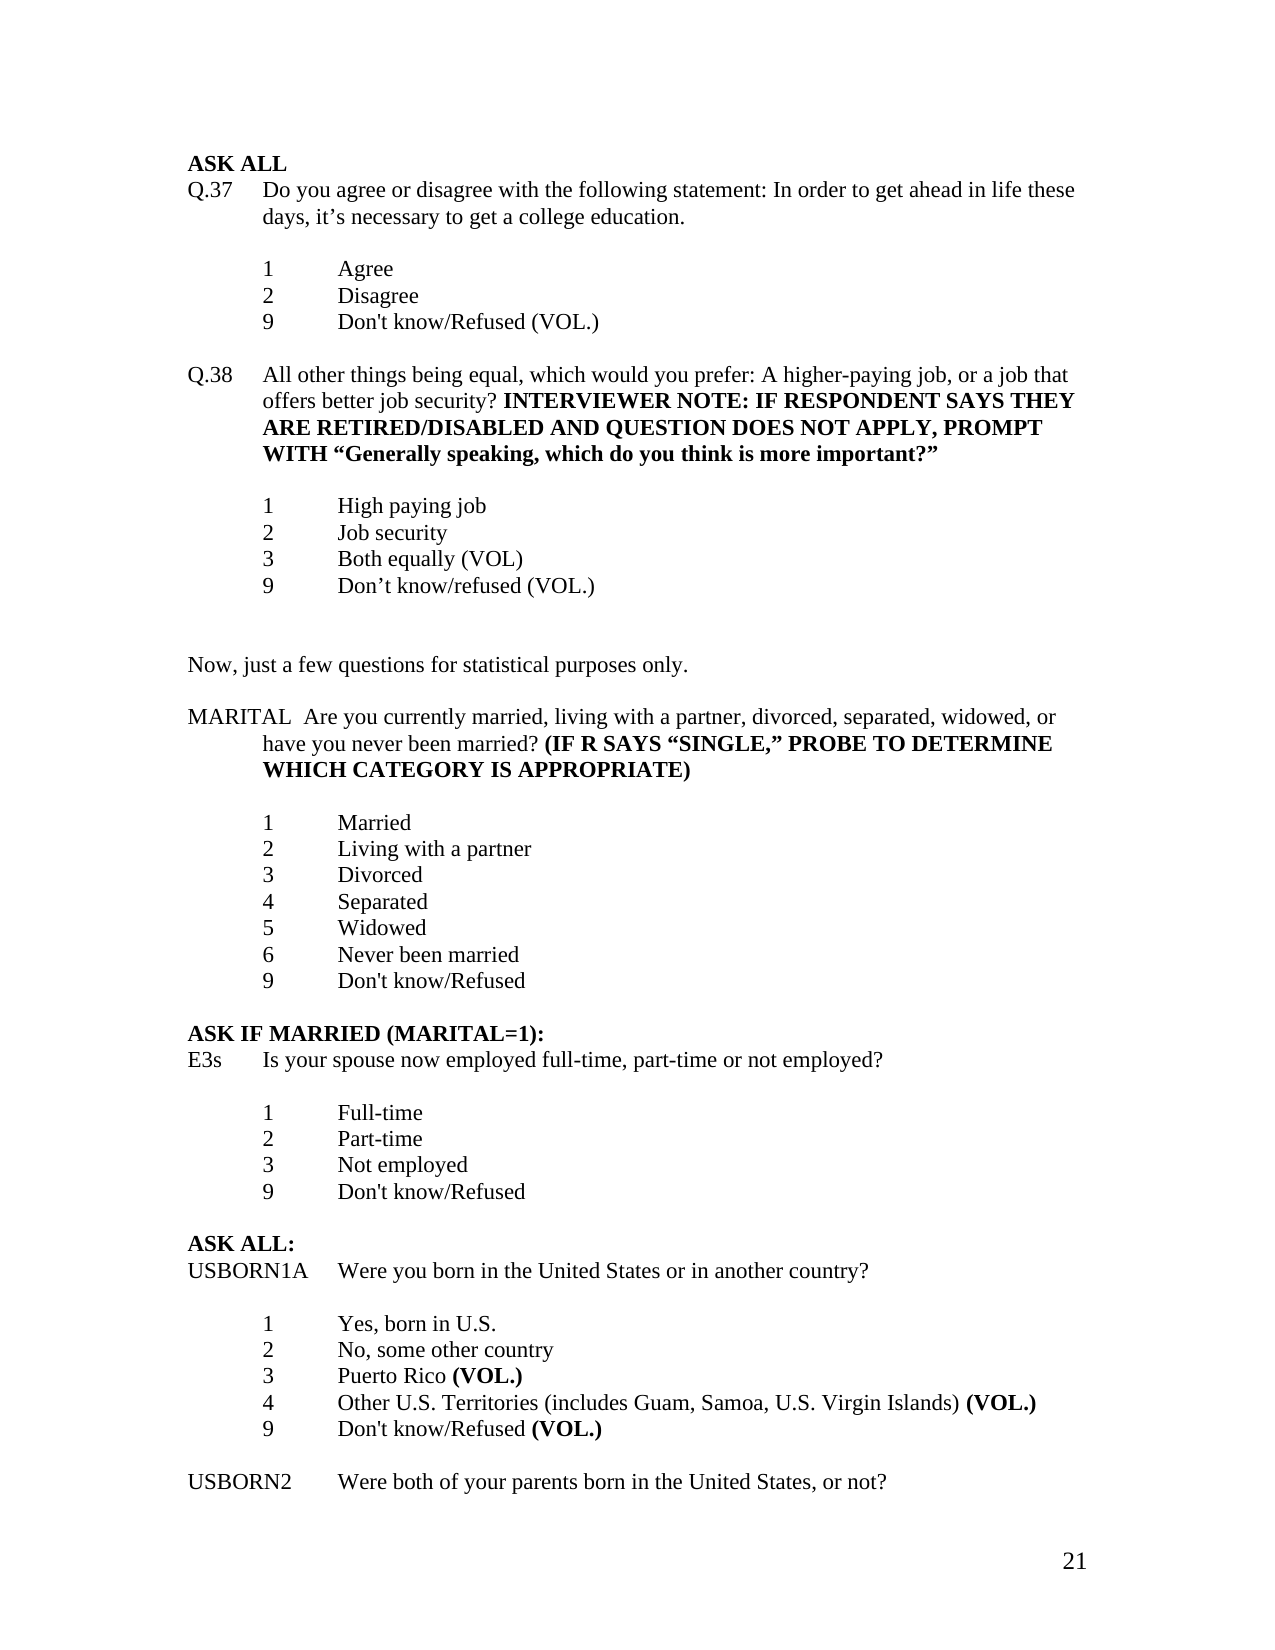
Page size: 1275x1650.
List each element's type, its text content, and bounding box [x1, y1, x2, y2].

text 9 Don't know/Refused (VOL.) [187, 308, 1087, 334]
text MARITAL Are you currently married, living with a partner, divorced, separated, widowed, or have you never been married? (IF R SAYS “SINGLE,” PROBE TO DETERMINE WHICH CATEGORY IS APPROPRIATE) [187, 703, 1087, 782]
text 9 Don't know/Refused (VOL.) [262, 1415, 1087, 1441]
text 9 Don't know/Refused [187, 967, 1087, 993]
text ASK ALL [187, 150, 1087, 176]
text 5 Widowed [187, 914, 1087, 941]
text 3 Both equally (VOL) [187, 545, 1087, 572]
text 2 No, some other country [262, 1336, 1087, 1362]
text 3 Not employed [187, 1151, 1087, 1178]
text USBORN2 Were both of your parents born in the United States, or not? [187, 1468, 1087, 1494]
text 6 Never been married [187, 941, 1087, 967]
text 3 (VOL.) [262, 1362, 1087, 1389]
text Q.38 All other things being equal, which would you prefer: A higher-paying job, or a job that offers better job security? INTERVIEWER NOTE: IF RESPONDENT SAYS THEY ARE RETIRED/DISABLED AND QUESTION DOES NOT APPLY, PROMPT WITH “Generally speaking, which do you think is more important?” [187, 361, 1087, 466]
text 2 Part-time [187, 1125, 1087, 1151]
text 3 Divorced [187, 862, 1087, 888]
text ASK IF MARRIED (MARITAL=1): [187, 1020, 1087, 1046]
text Now, just a few questions for statistical purposes only. [187, 651, 1087, 677]
text ASK ALL: [187, 1231, 1087, 1257]
text 1 Yes, born in [262, 1309, 1087, 1336]
text 1 Married [187, 809, 1087, 835]
text 2 Living with a partner [187, 835, 1087, 862]
text 4 Separated [187, 888, 1087, 914]
text 9 Don't know/Refused [187, 1178, 1087, 1204]
text E3s Is your spouse now employed full-time, part-time or not employed? [187, 1046, 1087, 1072]
text 2 Disagree [187, 282, 1087, 308]
text 1 Full-time [187, 1099, 1087, 1125]
text 2 Job security [187, 519, 1087, 545]
text 9 Don’t know/refused (VOL.) [187, 572, 1087, 598]
text USBORN1A Were you born in the United States or in another country? [187, 1257, 1087, 1283]
text Q.37 Do you agree or disagree with the following statement: In order to get ahead in life these days, it’s necessary to get a college education. [187, 176, 1087, 229]
text 1 Agree [187, 255, 1087, 282]
text 4 Other U.S. Territories (includes Guam, , U.S. Virgin Islands) (VOL.) [262, 1389, 1087, 1415]
text 1 High paying job [187, 493, 1087, 519]
